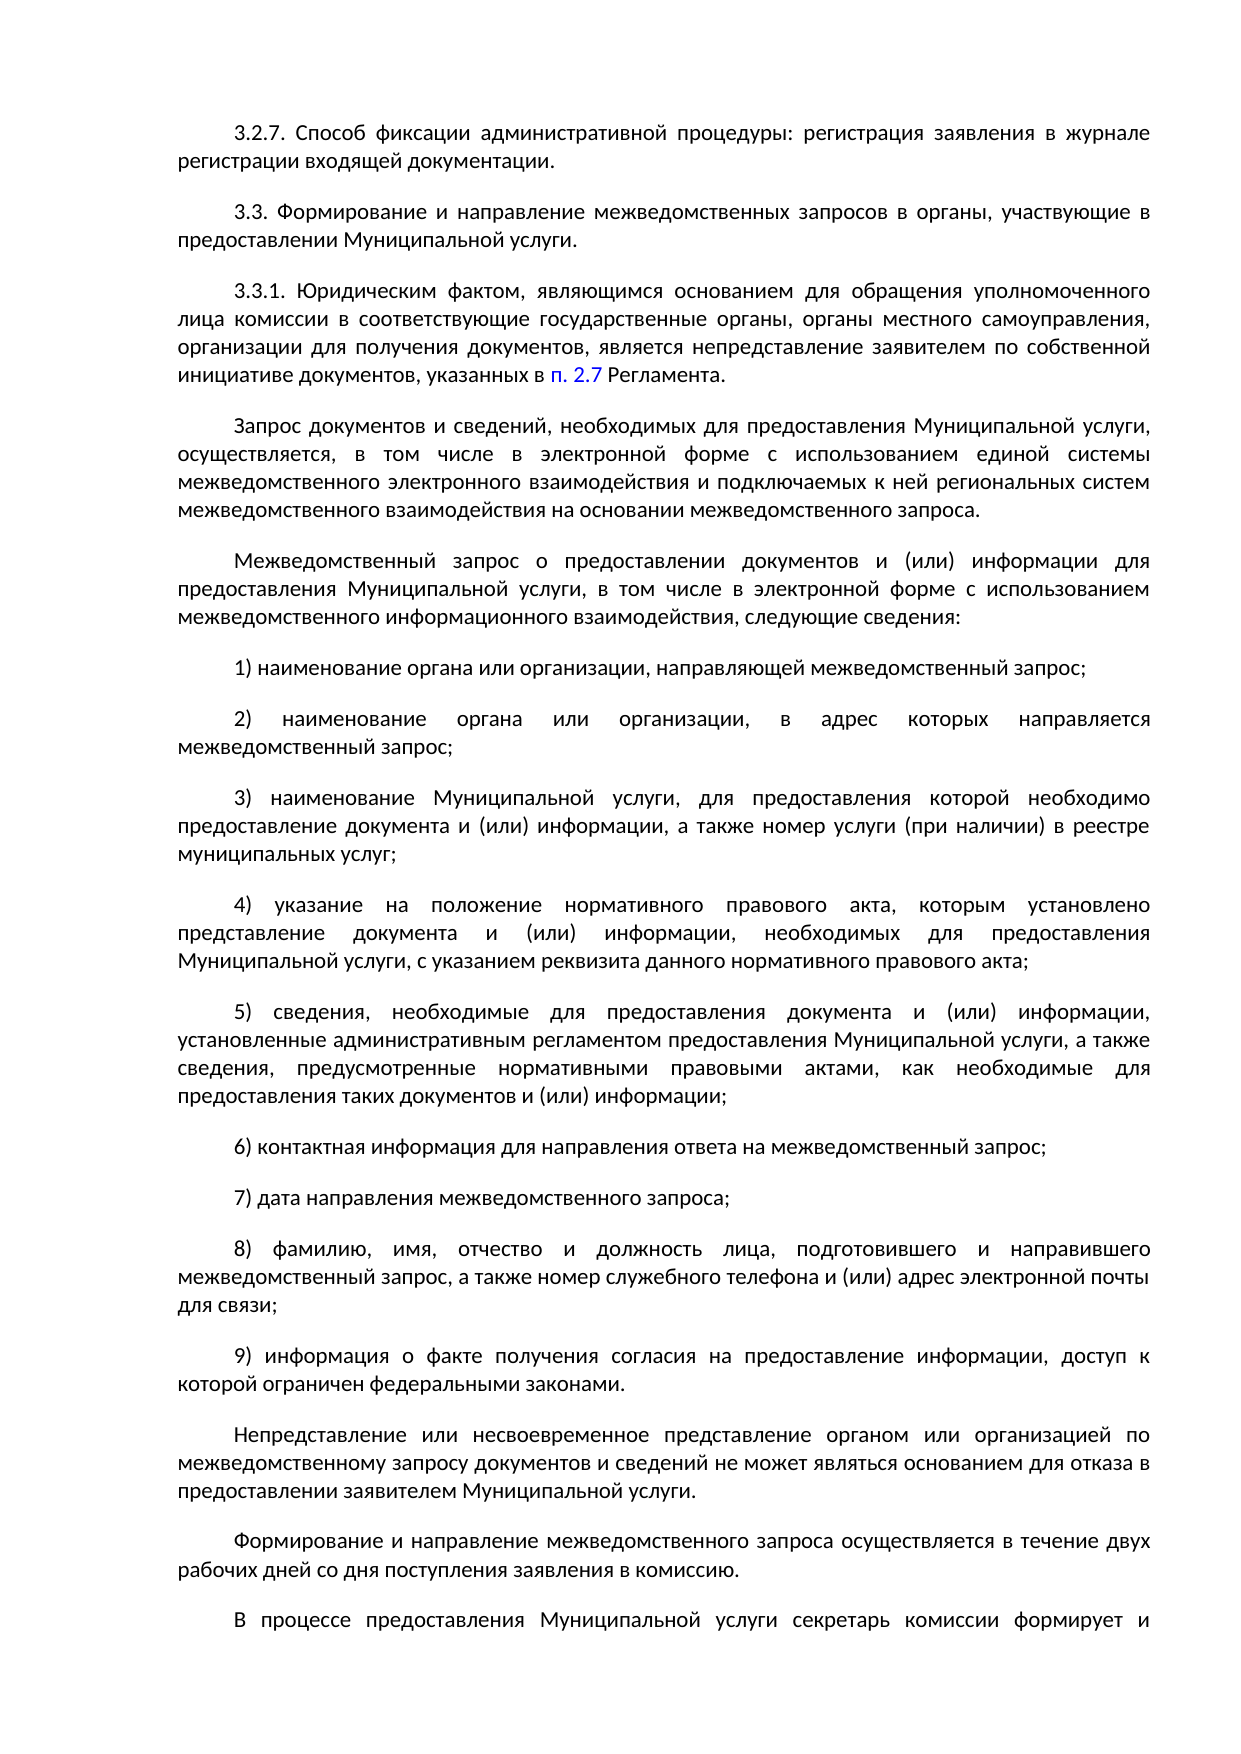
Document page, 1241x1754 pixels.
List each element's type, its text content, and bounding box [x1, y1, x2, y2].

text Непредставление или несвоевременное представление органом или организацией по межведомственному запросу документов и сведений не может являться основанием для отказа в предоставлении заявителем Муниципальной услуги. [177, 1420, 1152, 1504]
text 3.3. Формирование и направление межведомственных запросов в органы, участвующие в предоставлении Муниципальной услуги. [177, 197, 1152, 253]
text Запрос документов и сведений, необходимых для предоставления Муниципальной услуги, осуществляется, в том числе в электронной форме с использованием единой системы межведомственного электронного взаимодействия и подключаемых к ней региональных систем межведомственного взаимодействия на основании межведомственного запроса. [177, 411, 1152, 523]
text 6) контактная информация для направления ответа на межведомственный запрос; [177, 1132, 1152, 1160]
text 4) указание на положение нормативного правового акта, которым установлено представление документа и (или) информации, необходимых для предоставления Муниципальной услуги, с указанием реквизита данного нормативного правового акта; [177, 890, 1152, 974]
text Межведомственный запрос о предоставлении документов и (или) информации для предоставления Муниципальной услуги, в том числе в электронной форме с использованием межведомственного информационного взаимодействия, следующие сведения: [177, 546, 1152, 630]
text Формирование и направление межведомственного запроса осуществляется в течение двух рабочих дней со дня поступления заявления в комиссию. [177, 1527, 1152, 1583]
text 3) наименование Муниципальной услуги, для предоставления которой необходимо предоставление документа и (или) информации, а также номер услуги (при наличии) в реестре муниципальных услуг; [177, 783, 1152, 867]
text 3.2.7. Способ фиксации административной процедуры: регистрация заявления в журнале регистрации входящей документации. [177, 118, 1152, 174]
text 8) фамилию, имя, отчество и должность лица, подготовившего и направившего межведомственный запрос, а также номер служебного телефона и (или) адрес электронной почты для связи; [177, 1234, 1152, 1318]
text 3.3.1. Юридическим фактом, являющимся основанием для обращения уполномоченного лица комиссии в соответствующие государственные органы, органы местного самоуправления, организации для получения документов, является непредставление заявителем по собственной инициативе документов, указанных в п. 2.7 Регламента. [177, 276, 1152, 388]
text 2) наименование органа или организации, в адрес которых направляется межведомственный запрос; [177, 704, 1152, 760]
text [177, 1606, 1152, 1634]
text 5) сведения, необходимые для предоставления документа и (или) информации, установленные административным регламентом предоставления Муниципальной услуги, а также сведения, предусмотренные нормативными правовыми актами, как необходимые для предоставления таких документов и (или) информации; [177, 997, 1152, 1109]
text 1) наименование органа или организации, направляющей межведомственный запрос; [177, 653, 1152, 681]
text 7) дата направления межведомственного запроса; [177, 1183, 1152, 1211]
text 9) информация о факте получения согласия на предоставление информации, доступ к которой ограничен федеральными законами. [177, 1341, 1152, 1397]
